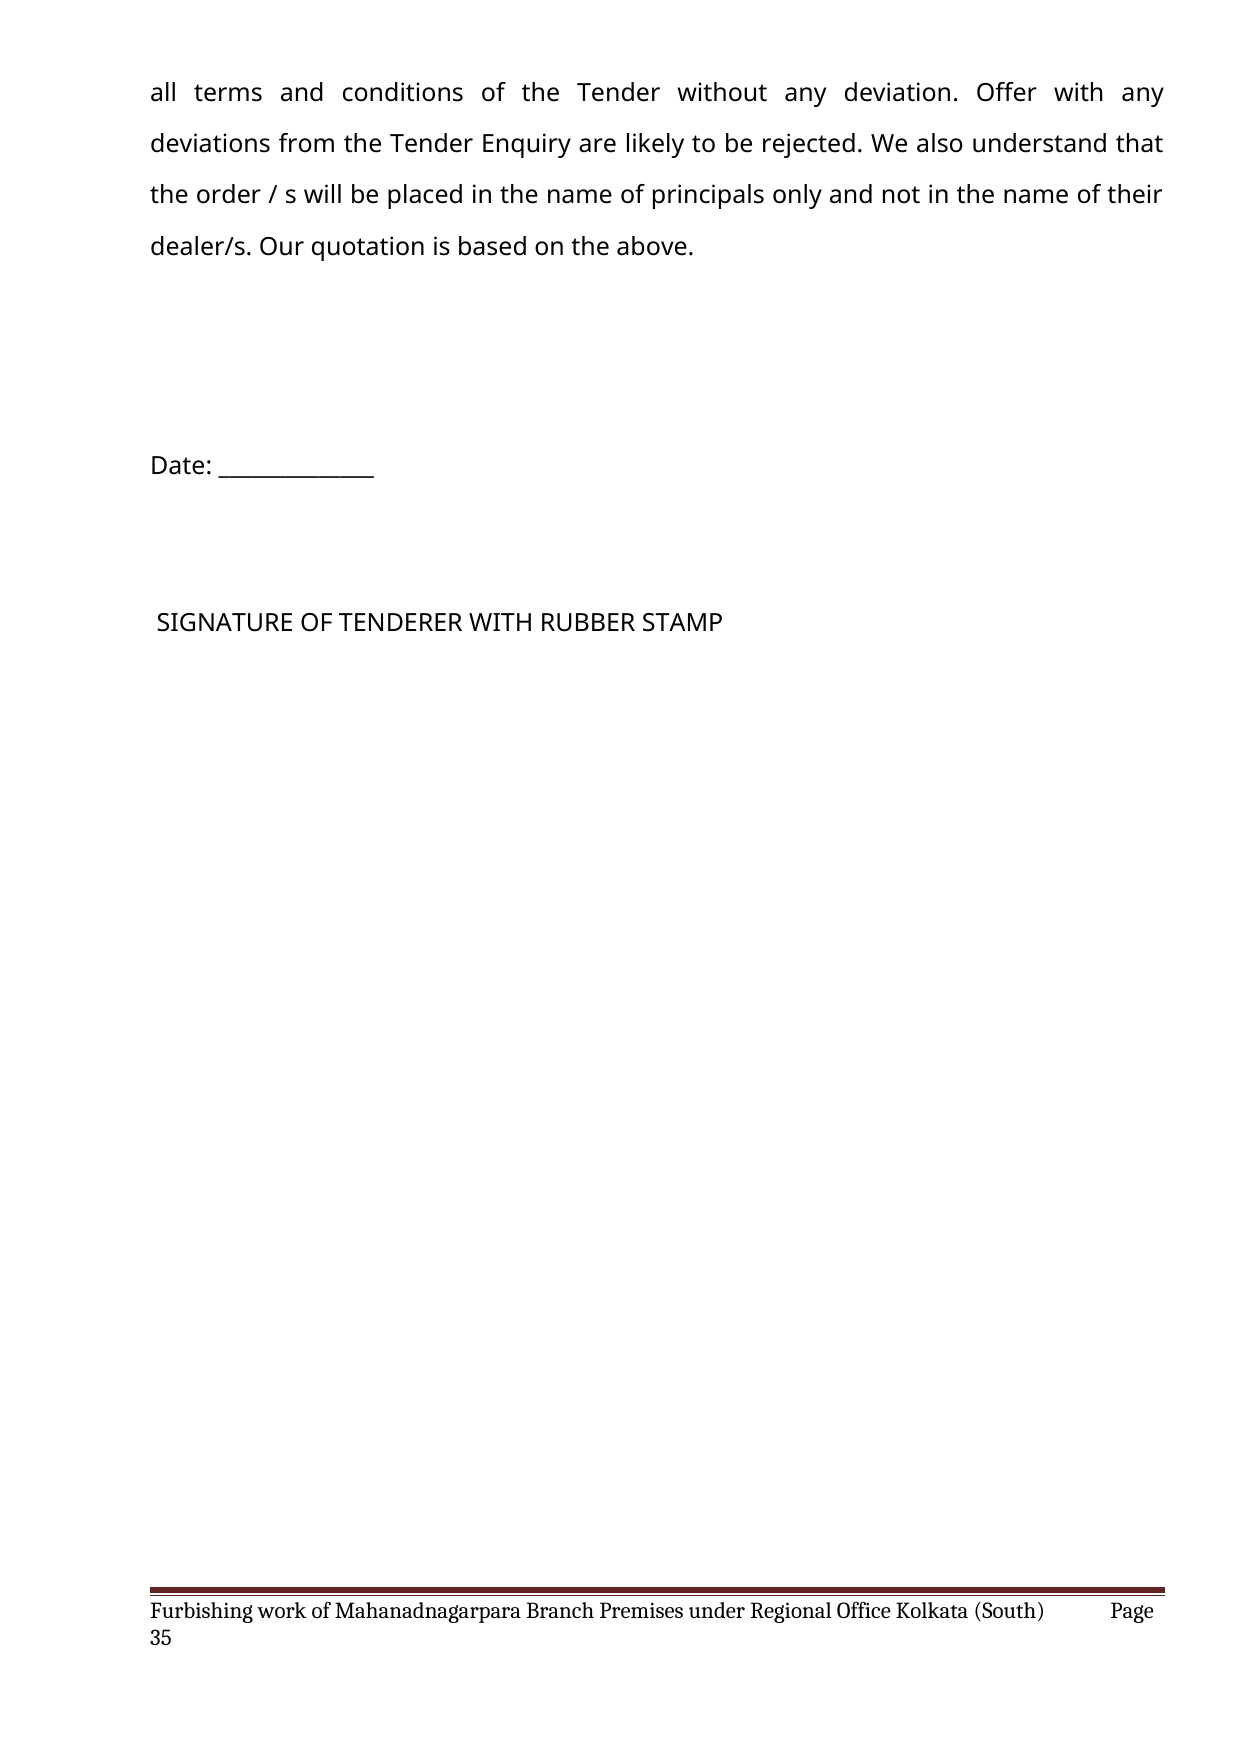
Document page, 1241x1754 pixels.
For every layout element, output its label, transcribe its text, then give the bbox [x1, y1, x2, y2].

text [150, 75, 1165, 262]
text SIGNATURE OF TENDERER WITH RUBBER STAMP [150, 604, 1165, 638]
text Date: ______________ [150, 448, 1165, 482]
